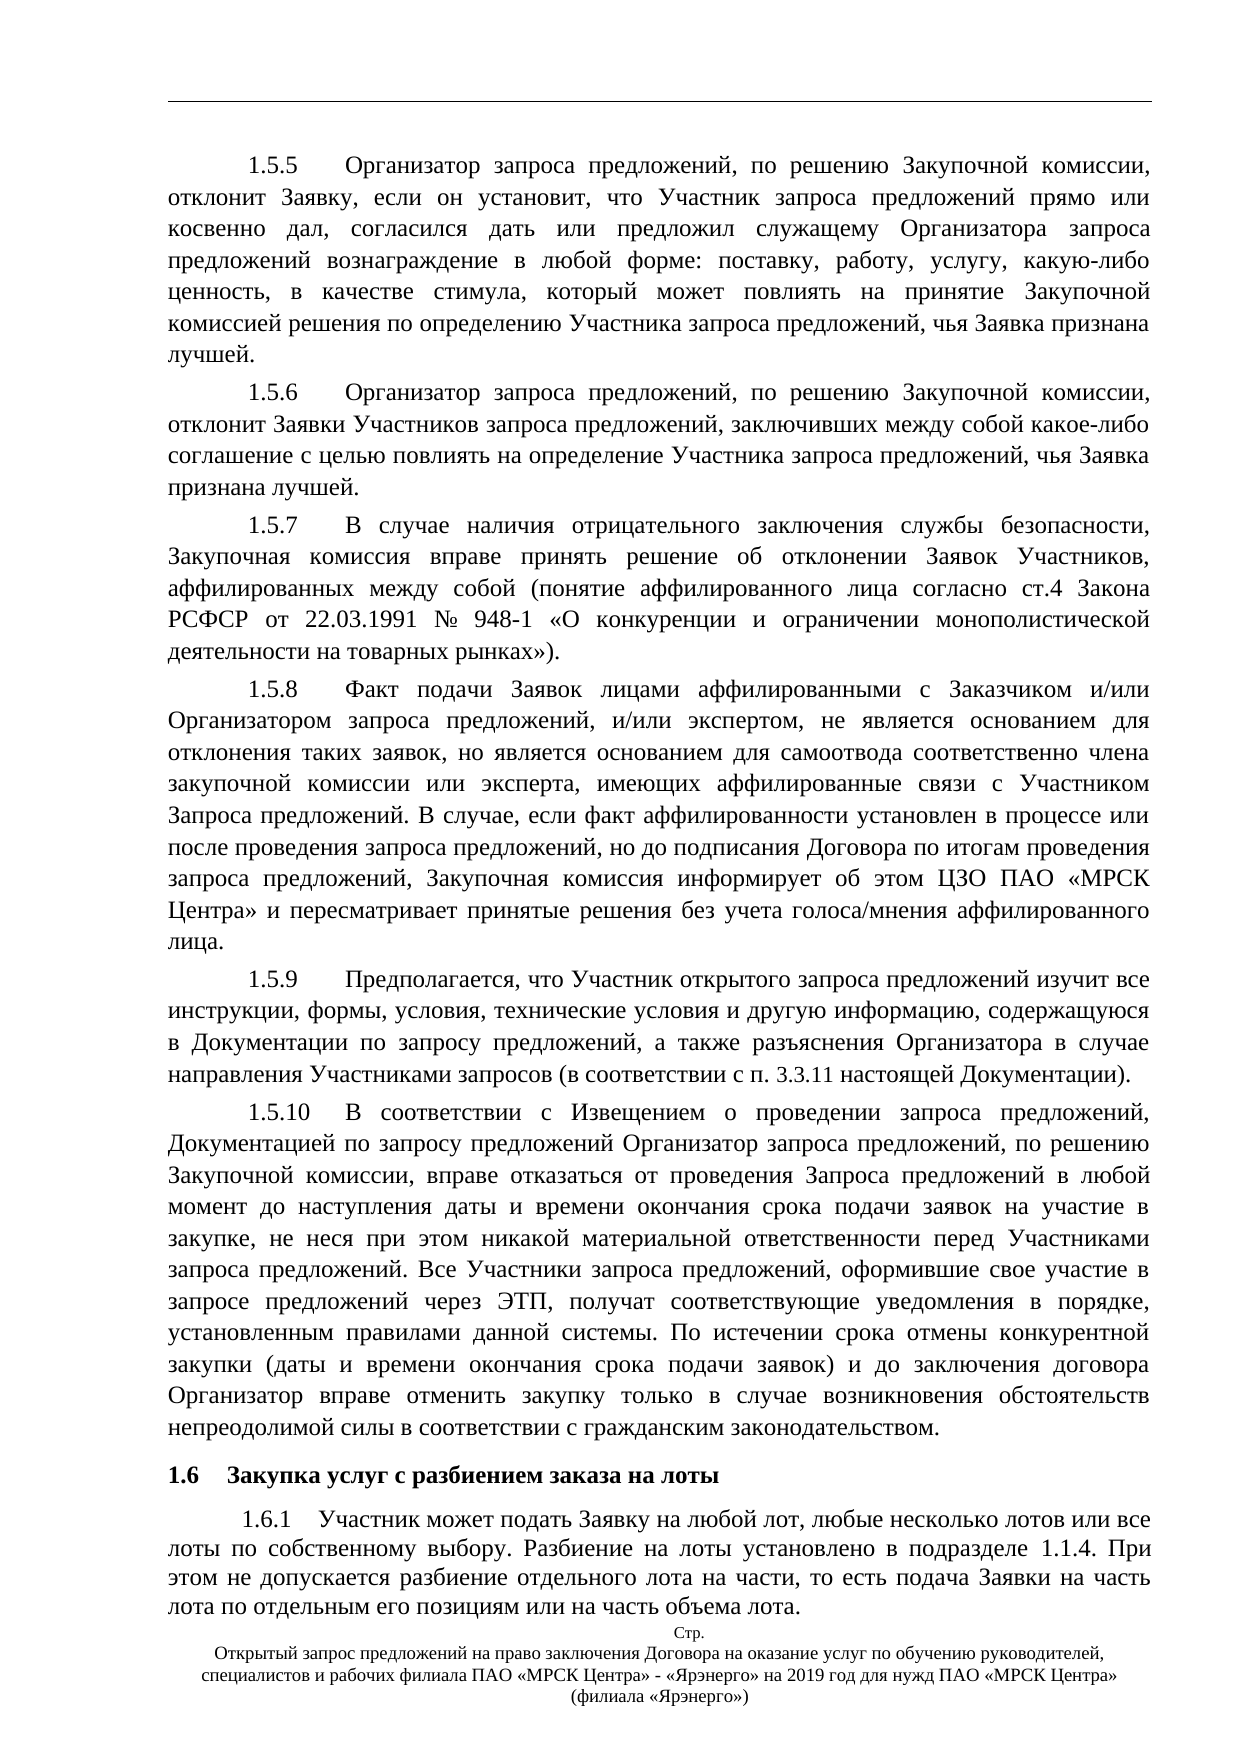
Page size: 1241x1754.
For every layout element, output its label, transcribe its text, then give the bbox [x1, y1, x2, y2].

list Факт подачи Заявок лицами аффилированными с Заказчиком и/или Организатором запроса предложений, и/или экспертом, не является основанием для отклонения таких заявок, но является основанием для самоотвода соответственно члена закупочной комиссии или эксперта, имеющих аффилированные связи с Участником Запроса предложений. В случае, если факт аффилированности установлен в процессе или после проведения запроса предложений, но до подписания Договора по итогам проведения запроса предложений, Закупочная комиссия информирует об этом ЦЗО ПАО «МРСК Центра» и пересматривает принятые решения без учета голоса/мнения аффилированного лица. [168, 674, 1150, 955]
list Организатор запроса предложений, по решению Закупочной комиссии, отклонит Заявку, если он установит, что Участник запроса предложений прямо или косвенно дал, согласился дать или предложил служащему Организатора запроса предложений вознаграждение в любой форме: поставку, работу, услугу, какую-либо ценность, в качестве стимула, который может повлиять на принятие Закупочной комиссией решения по определению Участника запроса предложений, чья Заявка признана лучшей. [168, 150, 1150, 368]
list Предполагается, что Участник открытого запроса предложений изучит все инструкции, формы, условия, технические условия и другую информацию, содержащуюся в Документации по запросу предложений, а также разъяснения Организатора в случае направления Участниками запросов (в соответствии с п. 3.3.11 настоящей Документации). [168, 964, 1150, 1087]
list Организатор запроса предложений, по решению Закупочной комиссии, отклонит Заявки Участников запроса предложений, заключивших между собой какое-либо соглашение с целью повлиять на определение Участника запроса предложений, чья Заявка признана лучшей. [168, 377, 1150, 501]
subtitle Закупка услуг с разбиением заказа на лоты [168, 1460, 1152, 1489]
list В соответствии с Извещением о проведении запроса предложений, Документацией по запросу предложений Организатор запроса предложений, по решению Закупочной комиссии, вправе отказаться от проведения Запроса предложений в любой момент до наступления даты и времени окончания срока подачи заявок на участие в закупке, не неся при этом никакой материальной ответственности перед Участниками запроса предложений. Все Участники запроса предложений, оформившие свое участие в запросе предложений через ЭТП, получат соответствующие уведомления в порядке, установленным правилами данной системы. По истечении срока отмены конкурентной закупки (даты и времени окончания срока подачи заявок) и до заключения договора Организатор вправе отменить закупку только в случае возникновения обстоятельств непреодолимой силы в соответствии с гражданским законодательством. [168, 1097, 1150, 1441]
subtitle Участник может подать Заявку на любой лот, любые несколько лотов или все лоты по собственному выбору. Разбиение на лоты установлено в подразделе 1.1.4. При этом не допускается разбиение отдельного лота на части, то есть подача Заявки на часть лота по отдельным его позициям или на часть объема лота. [168, 1504, 1152, 1619]
list В случае наличия отрицательного заключения службы безопасности, Закупочная комиссия вправе принять решение об отклонении Заявок Участников, аффилированных между собой (понятие аффилированного лица согласно ст.4 Закона РСФСР от 22.03.1991 № 948-1 «О конкуренции и ограничении монополистической деятельности на товарных рынках»). [168, 510, 1150, 665]
